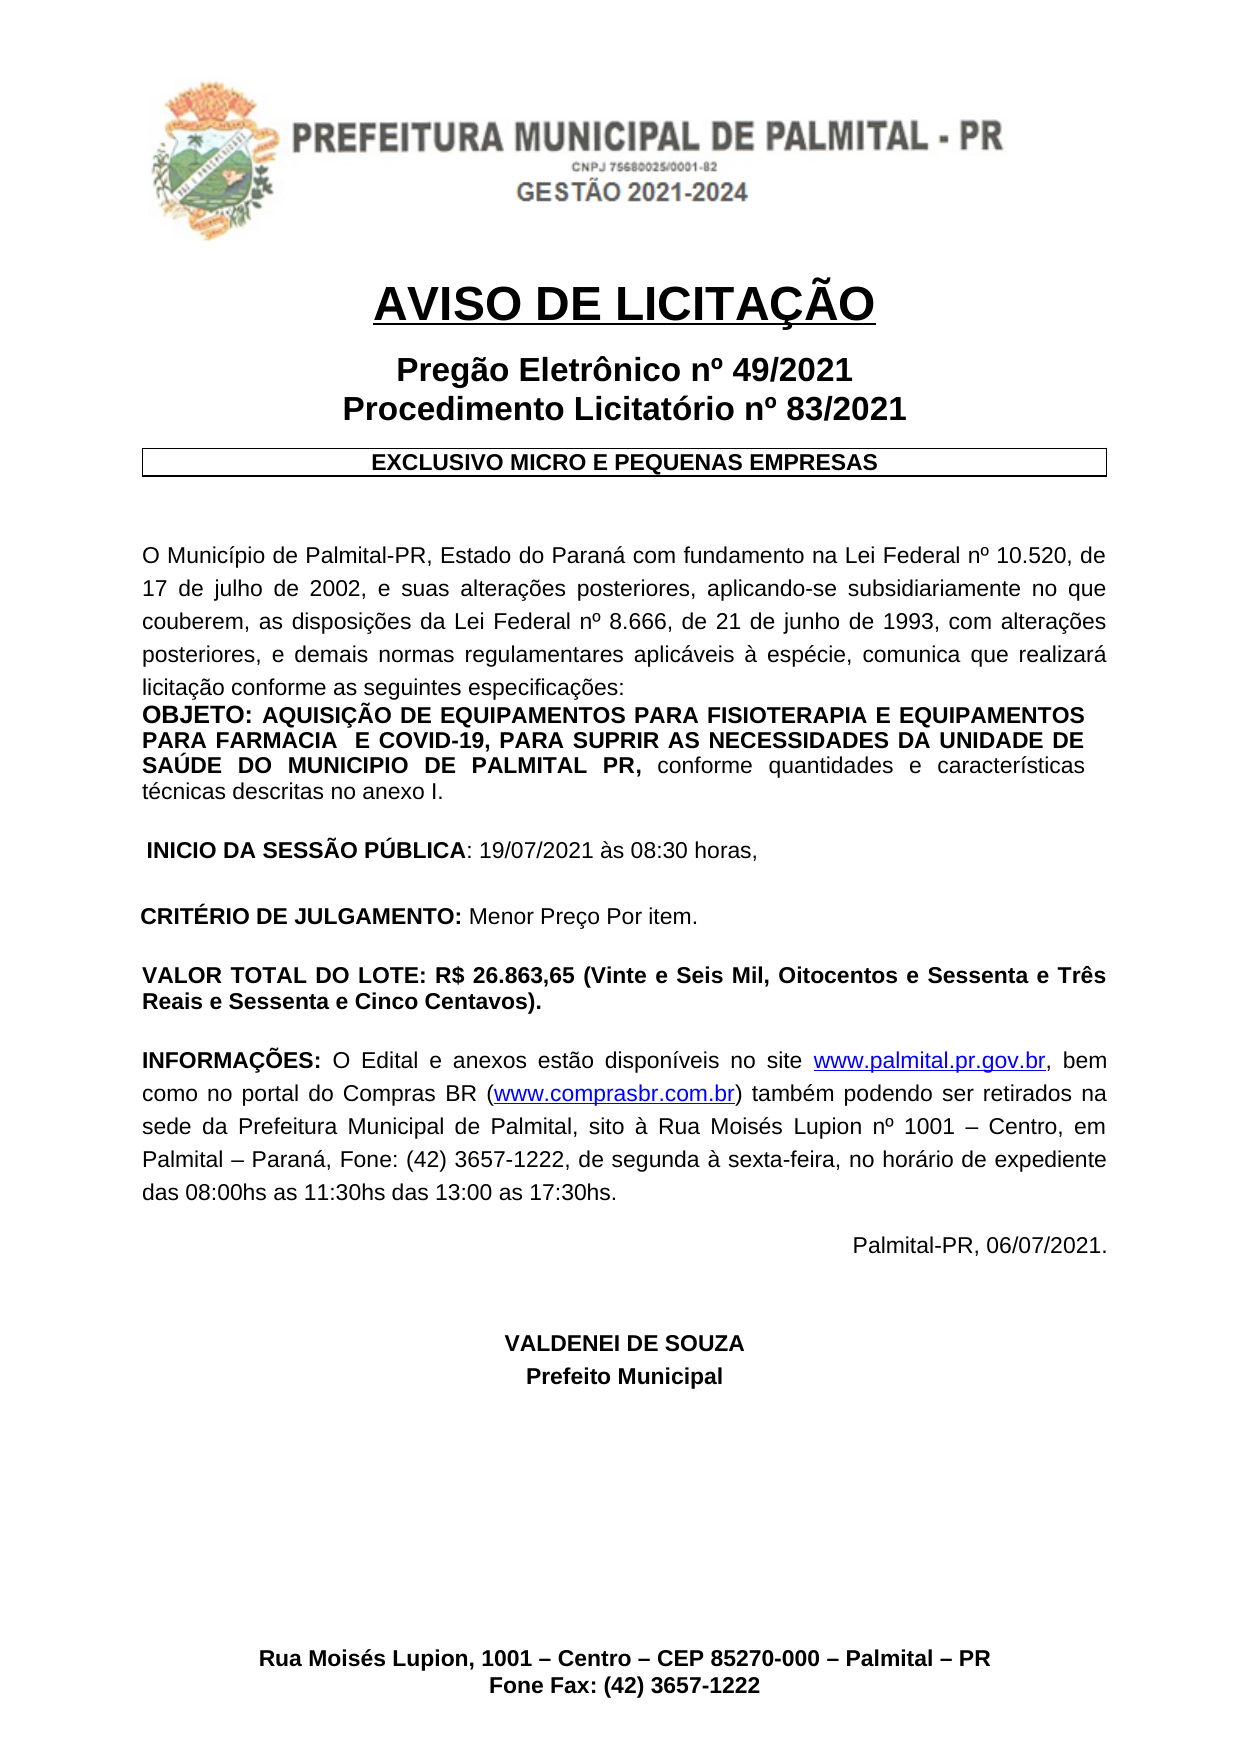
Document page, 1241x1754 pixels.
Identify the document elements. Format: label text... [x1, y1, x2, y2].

text Pregão Eletrônico nº 49/2021 [142, 350, 1107, 389]
picture [141, 75, 1008, 247]
text Procedimento Licitatório nº 83/2021 [142, 389, 1107, 427]
text VALOR TOTAL DO LOTE: R$ 26.863,65 (Vinte e Seis Mil, Oitocentos e Sessenta e Três Reais e Sessenta e Cinco Centavos). [142, 962, 1107, 1014]
text O Município de Palmital-PR, Estado do Paraná com fundamento na Lei Federal nº 10.520, de 17 de julho de 2002, e suas alterações posteriores, aplicando-se subsidiariamente no que couberem, as disposições da Lei Federal nº 8.666, de 21 de junho de 1993, com alterações posteriores, e demais normas regulamentares aplicáveis à espécie, comunica que realizará licitação conforme as seguintes especificações: [142, 536, 1107, 700]
text EXCLUSIVO MICRO E PEQUENAS EMPRESAS [143, 449, 1106, 475]
text Prefeito Municipal [142, 1356, 1107, 1389]
text INICIO DA SESSÃO PÚBLICA: 19/07/2021 às 08:30 horas, [140, 831, 1107, 863]
text OBJETO: AQUISIÇÃO DE EQUIPAMENTOS PARA FISIOTERAPIA E EQUIPAMENTOS PARA FARMACIA E COVID-19, PARA SUPRIR AS NECESSIDADES DA UNIDADE DE SAÚDE DO MUNICIPIO DE PALMITAL PR, conforme quantidades e características técnicas descritas no anexo I. [142, 701, 1085, 804]
text INFORMAÇÕES: O Edital e anexos estão disponíveis no site www.palmital.pr.gov.br, bem como no portal do Compras BR (www.comprasbr.com.br) também podendo ser retirados na sede da Prefeitura Municipal de Palmital, sito à Rua Moisés Lupion nº 1001 – Centro, em Palmital – Paraná, Fone: (42) 3657-1222, de segunda à sexta-feira, no horário de expediente das 08:00hs as 11:30hs das 13:00 as 17:30hs. [142, 1041, 1107, 1205]
text Palmital-PR, 06/07/2021. [142, 1225, 1107, 1258]
text AVISO DE LICITAÇÃO [142, 275, 1107, 330]
text VALDENEI DE SOUZA [142, 1324, 1107, 1356]
text CRITÉRIO DE JULGAMENTO: Menor Preço Por item. [140, 896, 1107, 929]
